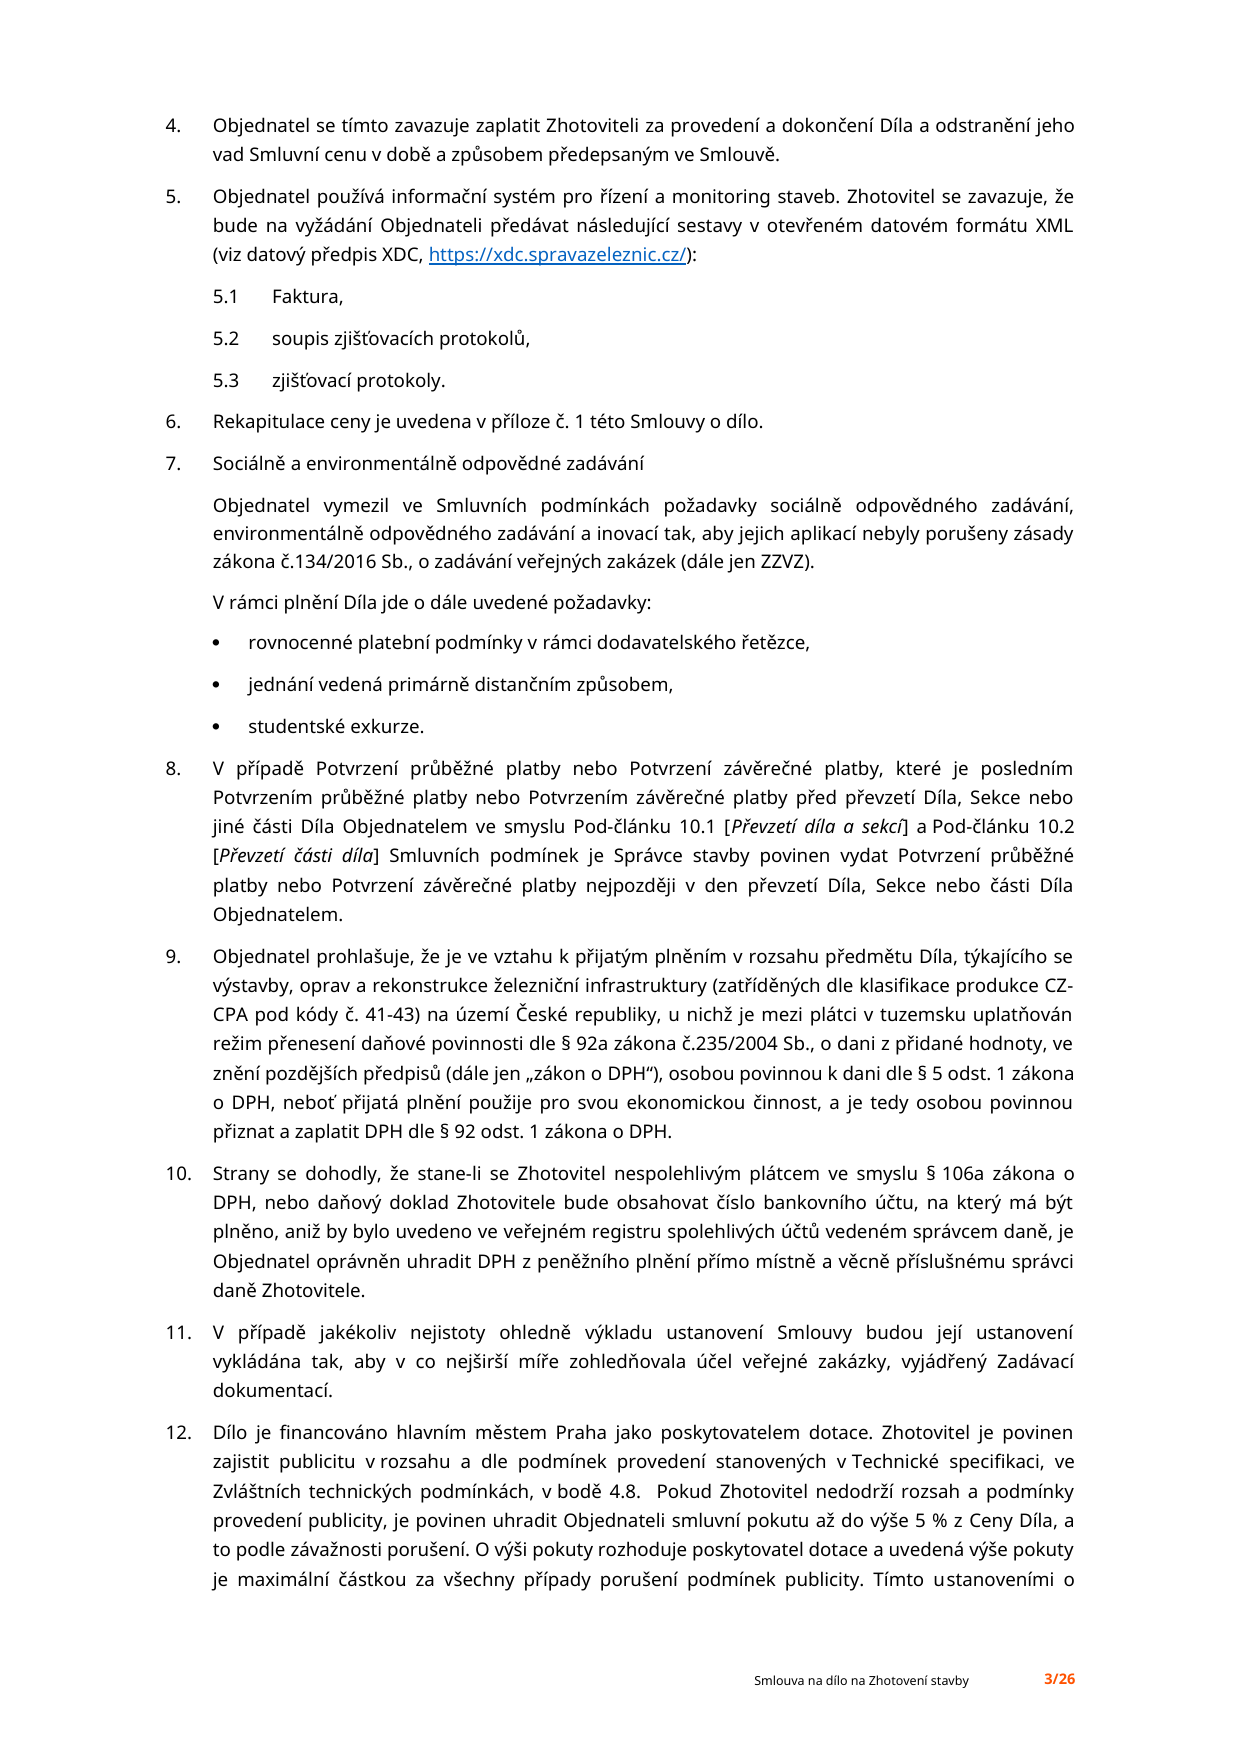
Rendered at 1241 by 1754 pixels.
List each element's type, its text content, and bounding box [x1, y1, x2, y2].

text Objednatel vymezil ve Smluvních podmínkách požadavky sociálně odpovědného zadávání, environmentálně odpovědného zadávání a inovací tak, aby jejich aplikací nebyly porušeny zásady zákona č.134/2016 Sb., o zadávání veřejných zakázek (dále jen ZZVZ). [213, 492, 1075, 574]
text V případě jakékoliv nejistoty ohledně výkladu ustanovení Smlouvy budou její ustanovení vykládána tak, aby v co nejširší míře zohledňovala účel veřejné zakázky, vyjádřený Zadávací dokumentací. [165, 1319, 1075, 1403]
text jednání vedená primárně distančním způsobem, [213, 671, 1075, 697]
text V případě Potvrzení průběžné platby nebo Potvrzení závěrečné platby, které je posledním Potvrzením průběžné platby nebo Potvrzením závěrečné platby před převzetí Díla, Sekce nebo jiné části Díla Objednatelem ve smyslu Pod-článku 10.1 [Převzetí díla a sekcí] a Pod-článku 10.2 [Převzetí části díla] Smluvních podmínek je Správce stavby povinen vydat Potvrzení průběžné platby nebo Potvrzení závěrečné platby nejpozději v den převzetí Díla, Sekce nebo části Díla Objednatelem. [165, 755, 1075, 927]
text zjišťovací protokoly. [213, 367, 1075, 393]
text rovnocenné platební podmínky v rámci dodavatelského řetězce, [213, 629, 1075, 655]
text Faktura, [213, 283, 1075, 309]
text Strany se dohodly, že stane-li se Zhotovitel nespolehlivým plátcem ve smyslu § 106a zákona o DPH, nebo daňový doklad Zhotovitele bude obsahovat číslo bankovního účtu, na který má být plněno, aniž by bylo uvedeno ve veřejném registru spolehlivých účtů vedeném správcem daně, je Objednatel oprávněn uhradit DPH z peněžního plnění přímo místně a věcně příslušnému správci daně Zhotovitele. [165, 1160, 1075, 1303]
text V rámci plnění Díla jde o dále uvedené požadavky: [213, 589, 1075, 614]
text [165, 1419, 1075, 1591]
text Objednatel se tímto zavazuje zaplatit Zhotoviteli za provedení a dokončení Díla a odstranění jeho vad Smluvní cenu v době a způsobem předepsaným ve Smlouvě. [165, 112, 1075, 167]
text studentské exkurze. [213, 713, 1075, 738]
text Rekapitulace ceny je uvedena v příloze č. 1 této Smlouvy o dílo. [165, 409, 1075, 434]
text soupis zjišťovacích protokolů, [213, 325, 1075, 351]
text Objednatel používá informační systém pro řízení a monitoring staveb. Zhotovitel se zavazuje, že bude na vyžádání Objednateli předávat následující sestavy v otevřeném datovém formátu XML (viz datový předpis XDC, https://xdc.spravazeleznic.cz/): [165, 183, 1075, 267]
text Sociálně a environmentálně odpovědné zadávání [165, 451, 1075, 476]
text Objednatel prohlašuje, že je ve vztahu k přijatým plněním v rozsahu předmětu Díla, týkajícího se výstavby, oprav a rekonstrukce železniční infrastruktury (zatříděných dle klasifikace produkce CZ-CPA pod kódy č. 41-43) na území České republiky, u nichž je mezi plátci v tuzemsku uplatňován režim přenesení daňové povinnosti dle § 92a zákona č.235/2004 Sb., o dani z přidané hodnoty, ve znění pozdějších předpisů (dále jen „zákon o DPH“), osobou povinnou k dani dle § 5 odst. 1 zákona o DPH, neboť přijatá plnění použije pro svou ekonomickou činnost, a je tedy osobou povinnou přiznat a zaplatit DPH dle § 92 odst. 1 zákona o DPH. [165, 943, 1075, 1144]
